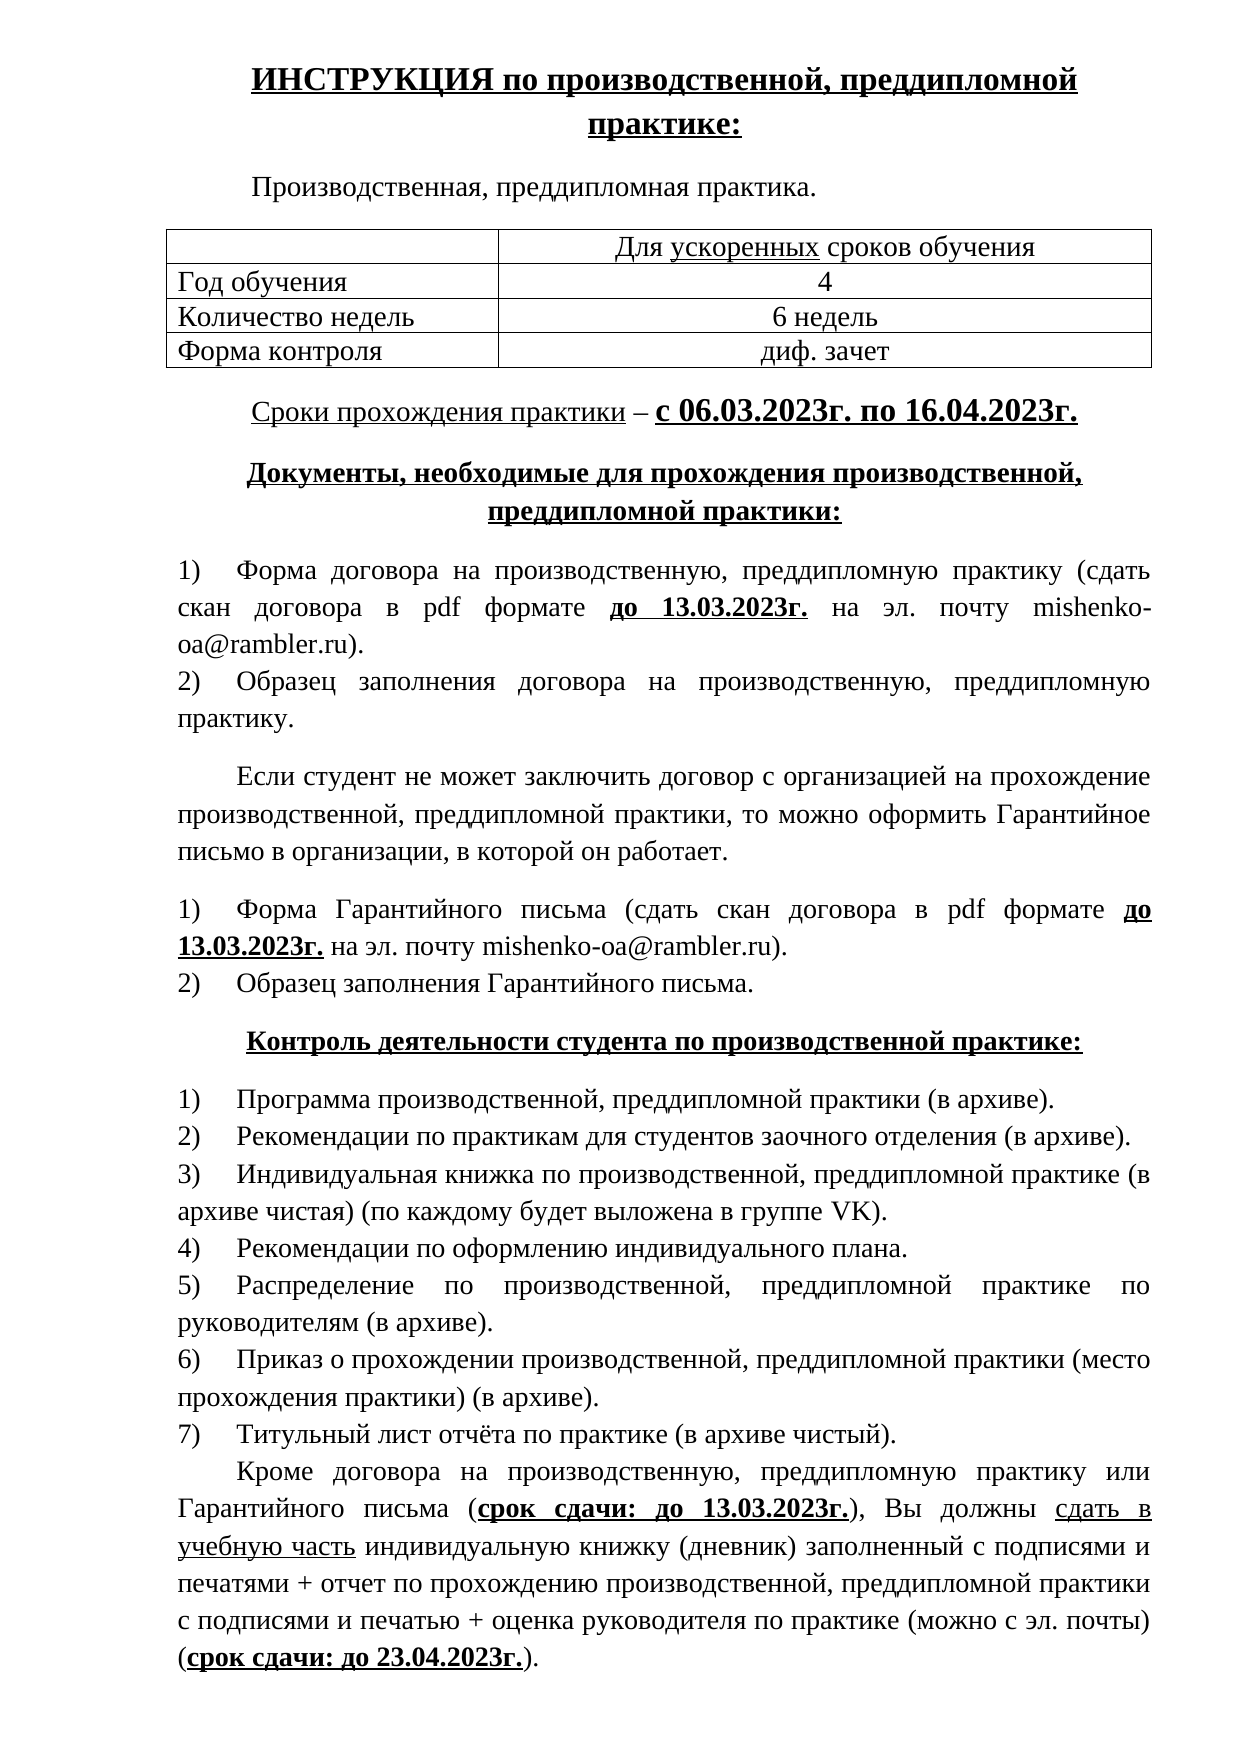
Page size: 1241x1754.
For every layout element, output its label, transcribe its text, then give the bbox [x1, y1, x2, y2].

table_cell Количество недель [167, 299, 498, 332]
list Образец заполнения Гарантийного письма. [177, 966, 1152, 999]
list Образец заполнения договора на производственную, преддипломную практику. [177, 664, 1152, 734]
table_header [167, 230, 498, 263]
list Приказ о прохождении производственной, преддипломной практики (место прохождения практики) (в архиве). [177, 1343, 1152, 1412]
text Контроль деятельности студента по производственной практике: [177, 1024, 1152, 1057]
table_cell 6 недель [499, 299, 1151, 332]
table_header Для ускоренных сроков обучения [499, 230, 1151, 263]
list Распределение по производственной, преддипломной практике по руководителям (в архиве). [177, 1268, 1152, 1338]
text Документы, необходимые для прохождения производственной, преддипломной практики: [177, 455, 1152, 527]
table_cell 4 [499, 264, 1151, 298]
text Производственная, преддипломная практика. [177, 169, 1152, 203]
table_cell диф. зачет [499, 333, 1151, 367]
text Сроки прохождения практики – с 06.03.2023г. по 16.04.2023г. [177, 390, 1152, 428]
list Форма Гарантийного письма (сдать скан договора в pdf формате до 13.03.2023г. на эл. почту mishenko-oa@rambler.ru). [177, 892, 1152, 961]
list Индивидуальная книжка по производственной, преддипломной практике (в архиве чистая) (по каждому будет выложена в группе VK). [177, 1157, 1152, 1226]
list Титульный лист отчёта по практике (в архиве чистый). [177, 1417, 1152, 1449]
list Программа производственной, преддипломной практики (в архиве). [177, 1082, 1152, 1115]
list Кроме договора на производственную, преддипломную практику или Гарантийного письма (срок сдачи: до 13.03.2023г.), Вы должны сдать в учебную часть индивидуальную книжку (дневник) заполненный с подписями и печатями + отчет по прохождению производственной, преддипломной практики с подписями и печатью + оценка руководителя по практике (можно с эл. почты) (срок сдачи: до 23.04.2023г.). [177, 1454, 1152, 1672]
list Рекомендации по практикам для студентов заочного отделения (в архиве). [177, 1119, 1152, 1152]
text ИНСТРУКЦИЯ по производственной, преддипломной практике: [177, 59, 1152, 141]
table_cell Форма контроля [167, 333, 498, 367]
list Форма договора на производственную, преддипломную практику (сдать скан договора в pdf формате до 13.03.2023г. на эл. почту mishenko-oa@rambler.ru). [177, 553, 1152, 659]
text Если студент не может заключить договор с организацией на прохождение производственной, преддипломной практики, то можно оформить Гарантийное письмо в организации, в которой он работает. [177, 759, 1152, 866]
table_cell Год обучения [167, 264, 498, 298]
list Рекомендации по оформлению индивидуального плана. [177, 1231, 1152, 1263]
